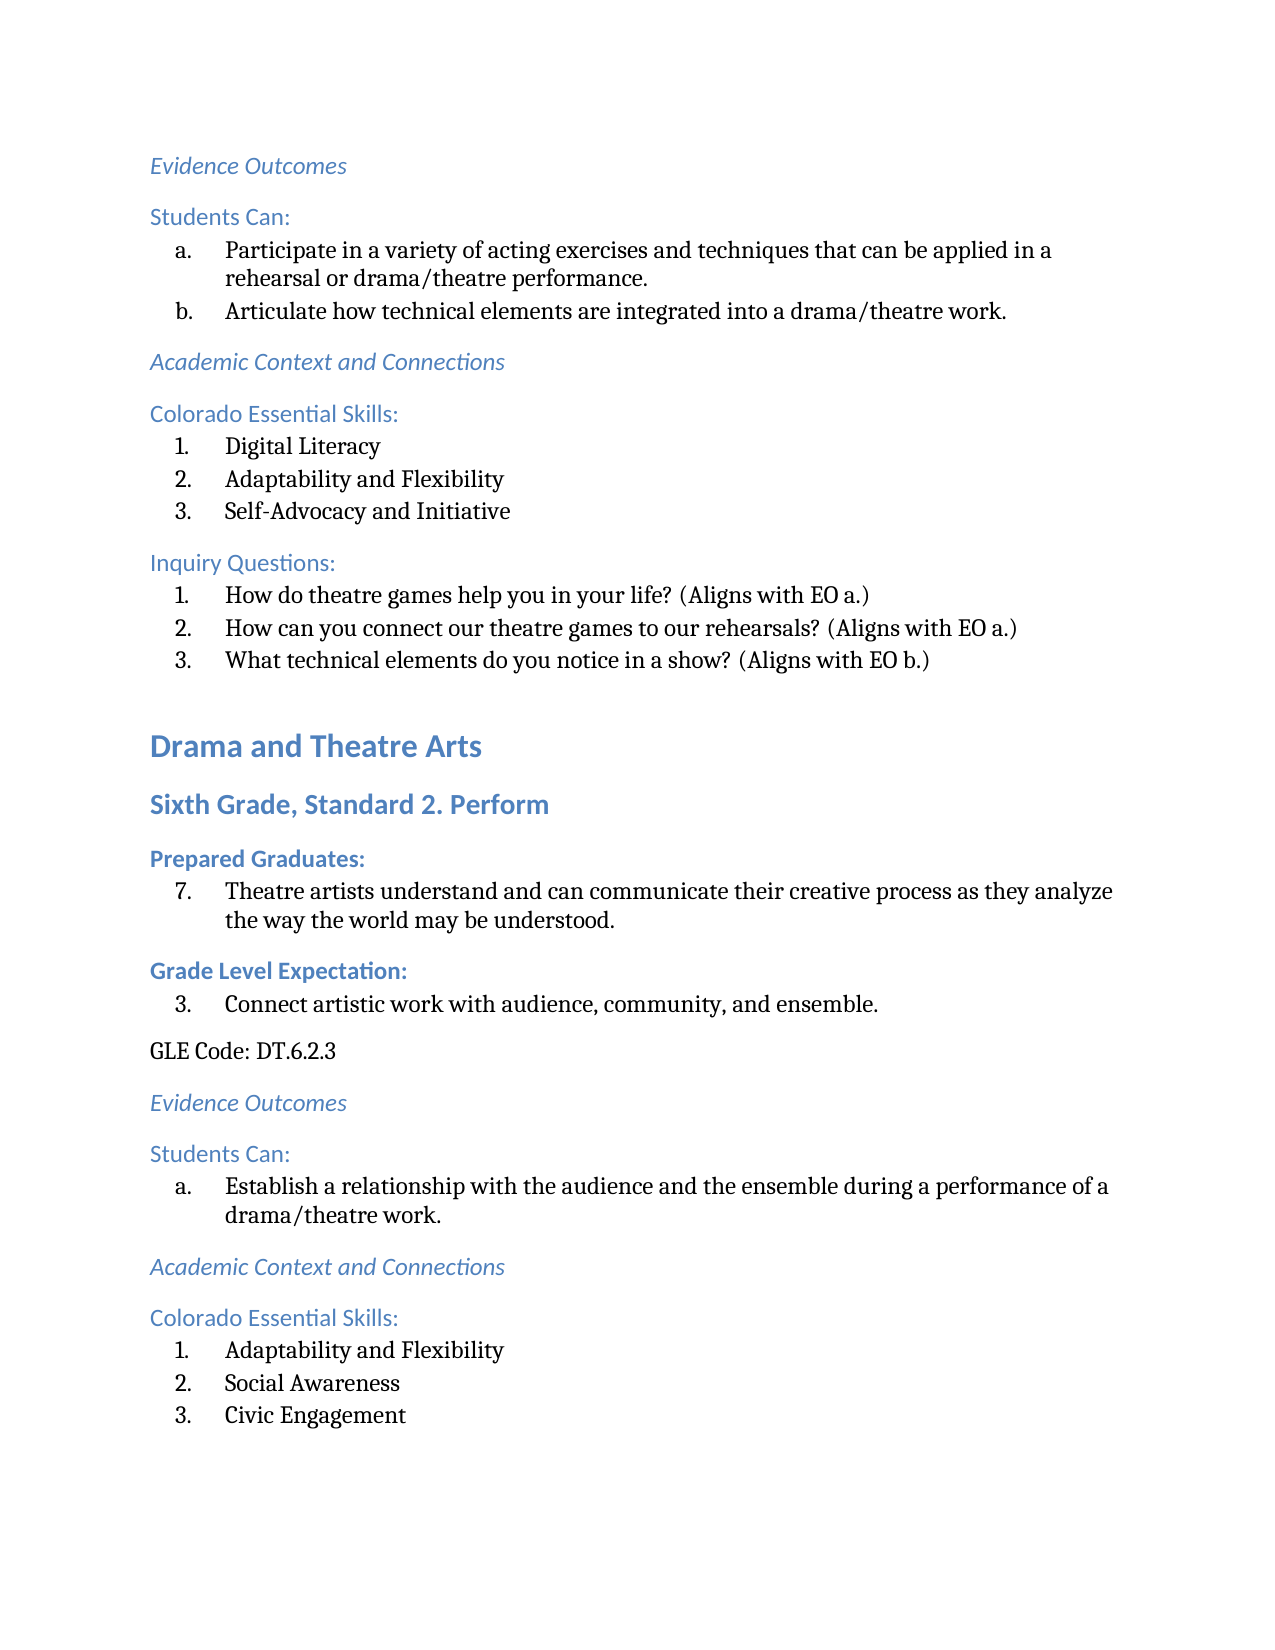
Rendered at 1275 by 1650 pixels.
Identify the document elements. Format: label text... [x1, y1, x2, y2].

list Social Awareness [175, 1369, 1125, 1397]
list Establish a relationship with the audience and the ensemble during a performance of a drama/theatre work. [175, 1172, 1125, 1230]
subtitle Prepared Graduates: [150, 843, 1125, 873]
subtitle Evidence Outcomes [150, 1087, 1125, 1117]
list Digital Literacy [175, 432, 1125, 461]
list Self-Advocacy and Initiative [175, 497, 1125, 526]
list Adaptability and Flexibility [175, 464, 1125, 493]
list What technical elements do you notice in a show? (Aligns with EO b.) [175, 646, 1125, 675]
list Theatre artists understand and can communicate their creative process as they analyze the way the world may be understood. [175, 877, 1125, 934]
subtitle Drama and Theatre Arts [150, 725, 1125, 765]
list Articulate how technical elements are integrated into a drama/theatre work. [175, 297, 1125, 326]
subtitle Students Can: [150, 1138, 1125, 1168]
subtitle Academic Context and Connections [150, 1251, 1125, 1281]
subtitle Grade Level Expectation: [150, 955, 1125, 986]
subtitle Colorado Essential Skills: [150, 398, 1125, 428]
subtitle Sixth Grade, Standard 2. Perform [150, 786, 1125, 822]
list Connect artistic work with audience, community, and ensemble. [175, 989, 1125, 1018]
subtitle Academic Context and Connections [150, 346, 1125, 377]
subtitle Evidence Outcomes [150, 150, 1125, 181]
subtitle Students Can: [150, 201, 1125, 232]
list How do theatre games help you in your life? (Aligns with EO a.) [175, 581, 1125, 610]
list Civic Engagement [175, 1401, 1125, 1430]
subtitle Inquiry Questions: [150, 547, 1125, 577]
text GLE Code: DT.6.2.3 [150, 1037, 1125, 1066]
subtitle Colorado Essential Skills: [150, 1302, 1125, 1332]
list Participate in a variety of acting exercises and techniques that can be applied in a rehearsal or drama/theatre performance. [175, 236, 1125, 293]
list How can you connect our theatre games to our rehearsals? (Aligns with EO a.) [175, 613, 1125, 642]
list Adaptability and Flexibility [175, 1336, 1125, 1365]
